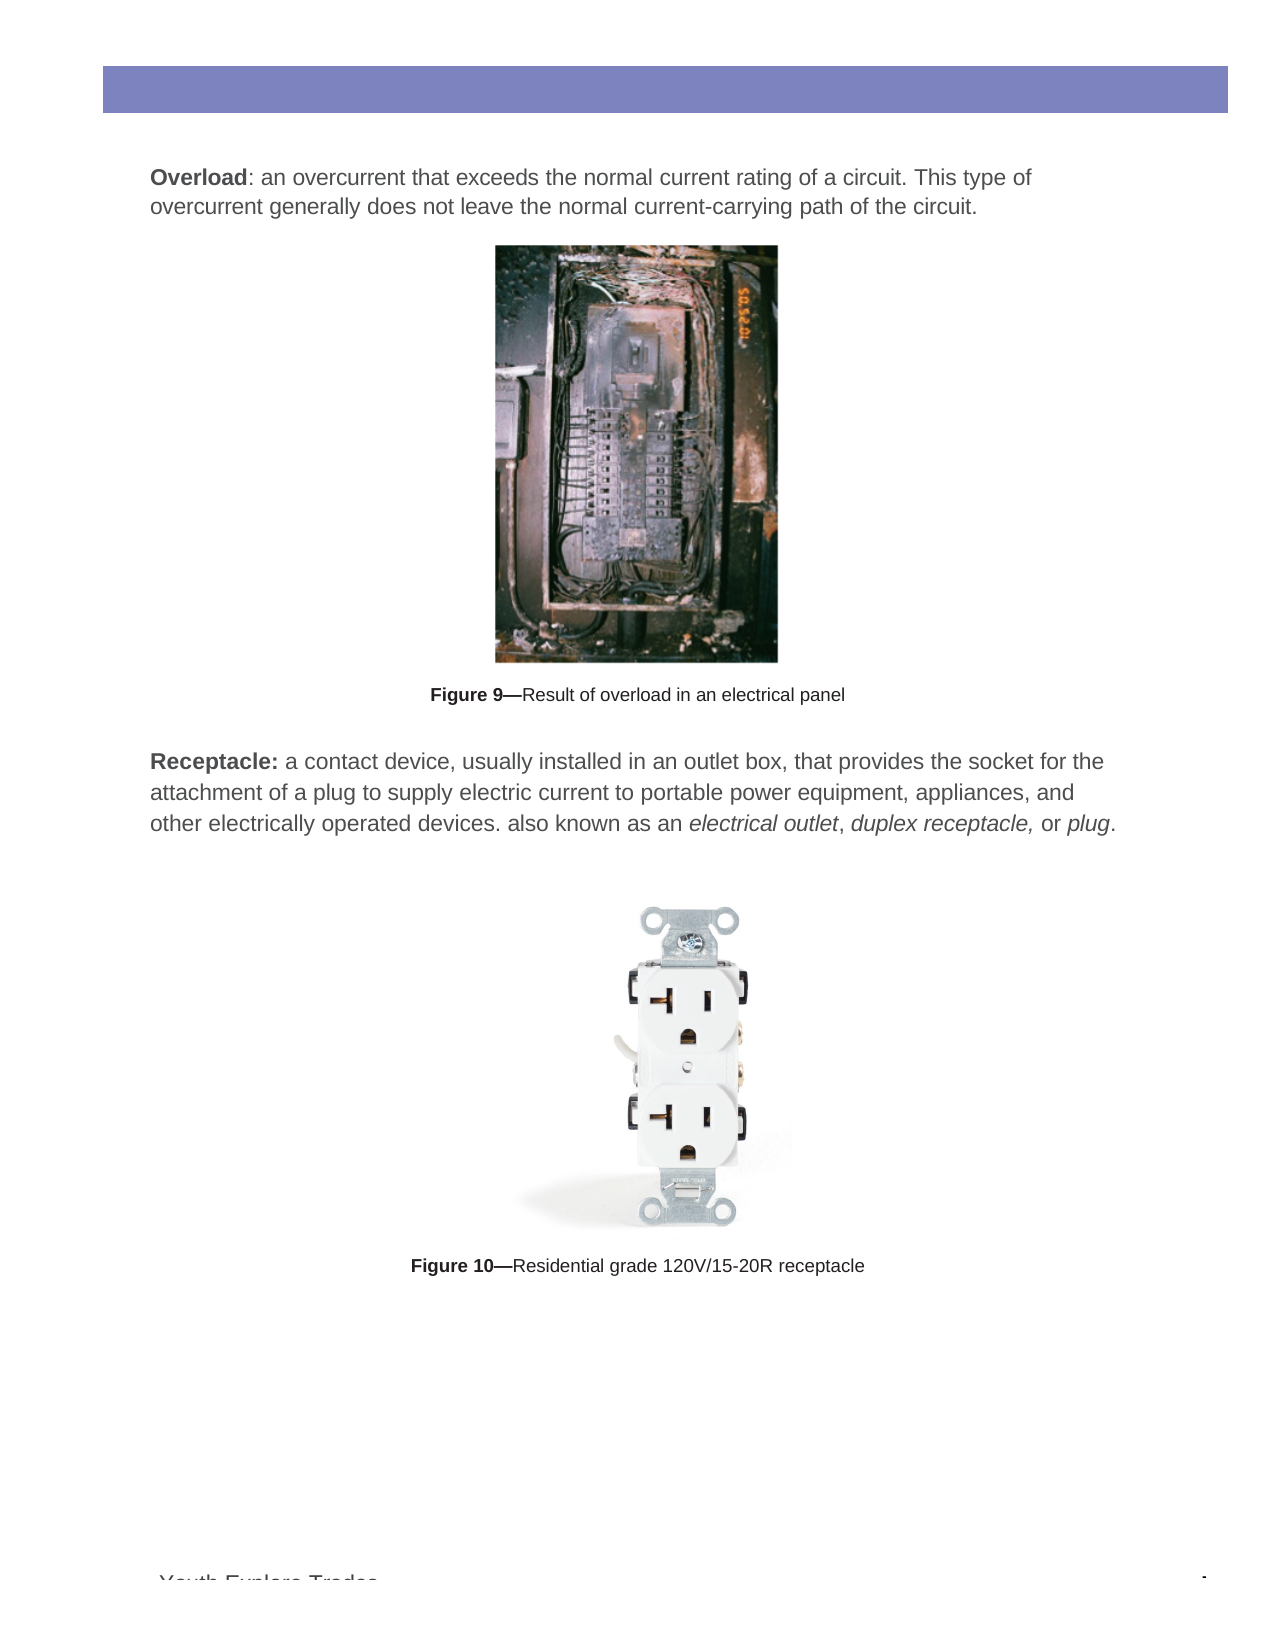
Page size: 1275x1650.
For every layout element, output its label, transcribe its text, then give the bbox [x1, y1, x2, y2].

picture [483, 877, 793, 1242]
text Receptacle: a contact device, usually installed in an outlet box, that provides the socket for the attachment of a plug to supply electric current to portable power equipment, appliances, and other electrically operated devices. also known as an electrical outlet, duplex receptacle, or plug. [150, 748, 1119, 837]
text Overload: an overcurrent that exceeds the normal current rating of a circuit. This type of overcurrent generally does not leave the normal current-carrying path of the circuit. [150, 164, 1075, 219]
picture [494, 244, 779, 664]
text Figure 10—Residential grade 120V/15-20R receptacle [276, 1255, 999, 1277]
text Figure 9—Result of overload in an electrical panel [276, 683, 999, 705]
